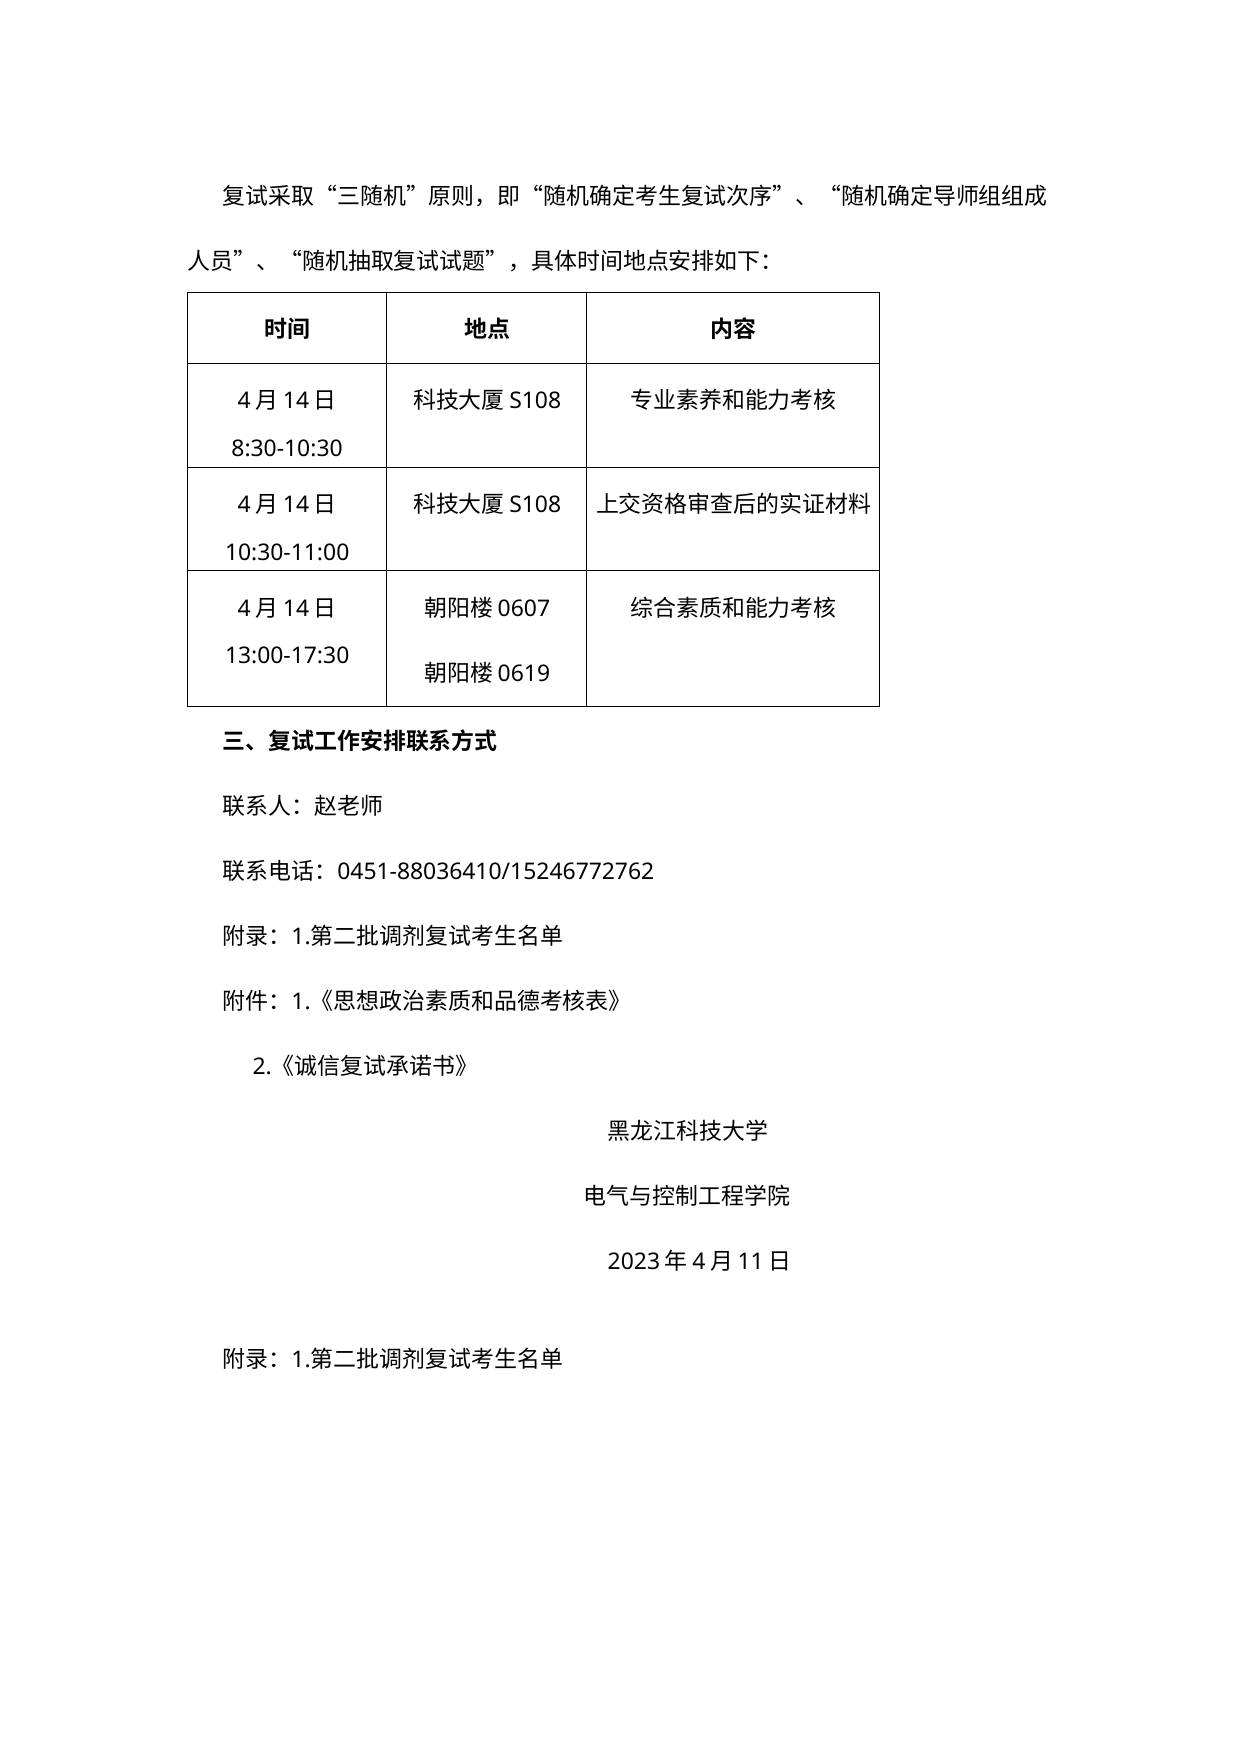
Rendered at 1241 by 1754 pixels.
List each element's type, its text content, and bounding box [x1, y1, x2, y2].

table_cell 4月14日 8:30-10:30 [188, 364, 386, 467]
table_header 地点 [387, 293, 586, 363]
text 附件：1.《思想政治素质和品德考核表》 [187, 967, 1053, 1032]
table_cell 专业素养和能力考核 [587, 364, 879, 467]
text 复试采取“三随机”原则，即“随机确定考生复试次序”、“随机确定导师组组成人员”、“随机抽取复试试题”，具体时间地点安排如下： [187, 162, 1053, 292]
table_cell 科技大厦S108 [387, 364, 586, 467]
text 联系人：赵老师 [187, 772, 1053, 837]
table_cell 上交资格审查后的实证材料 [587, 468, 879, 570]
table_header 时间 [188, 293, 386, 363]
text 黑龙江科技大学 [187, 1097, 1053, 1162]
text 附录：1.第二批调剂复试考生名单 [187, 902, 1053, 967]
text 三、复试工作安排联系方式 [187, 707, 1053, 772]
text 2023年4月11日 [187, 1227, 1053, 1292]
table_cell 4月14日 10:30-11:00 [188, 468, 386, 570]
text 2.《诚信复试承诺书》 [187, 1032, 1053, 1097]
table_cell 4月14日 13:00-17:30 [188, 571, 386, 706]
table_cell 朝阳楼0607 朝阳楼0619 [387, 571, 586, 706]
text 附录：1.第二批调剂复试考生名单 [187, 1325, 1053, 1390]
table_cell 科技大厦S108 [387, 468, 586, 570]
text 电气与控制工程学院 [187, 1162, 1053, 1227]
table_header 内容 [587, 293, 879, 363]
text 联系电话：0451-88036410/15246772762 [187, 837, 1053, 902]
table_cell 综合素质和能力考核 [587, 571, 879, 706]
